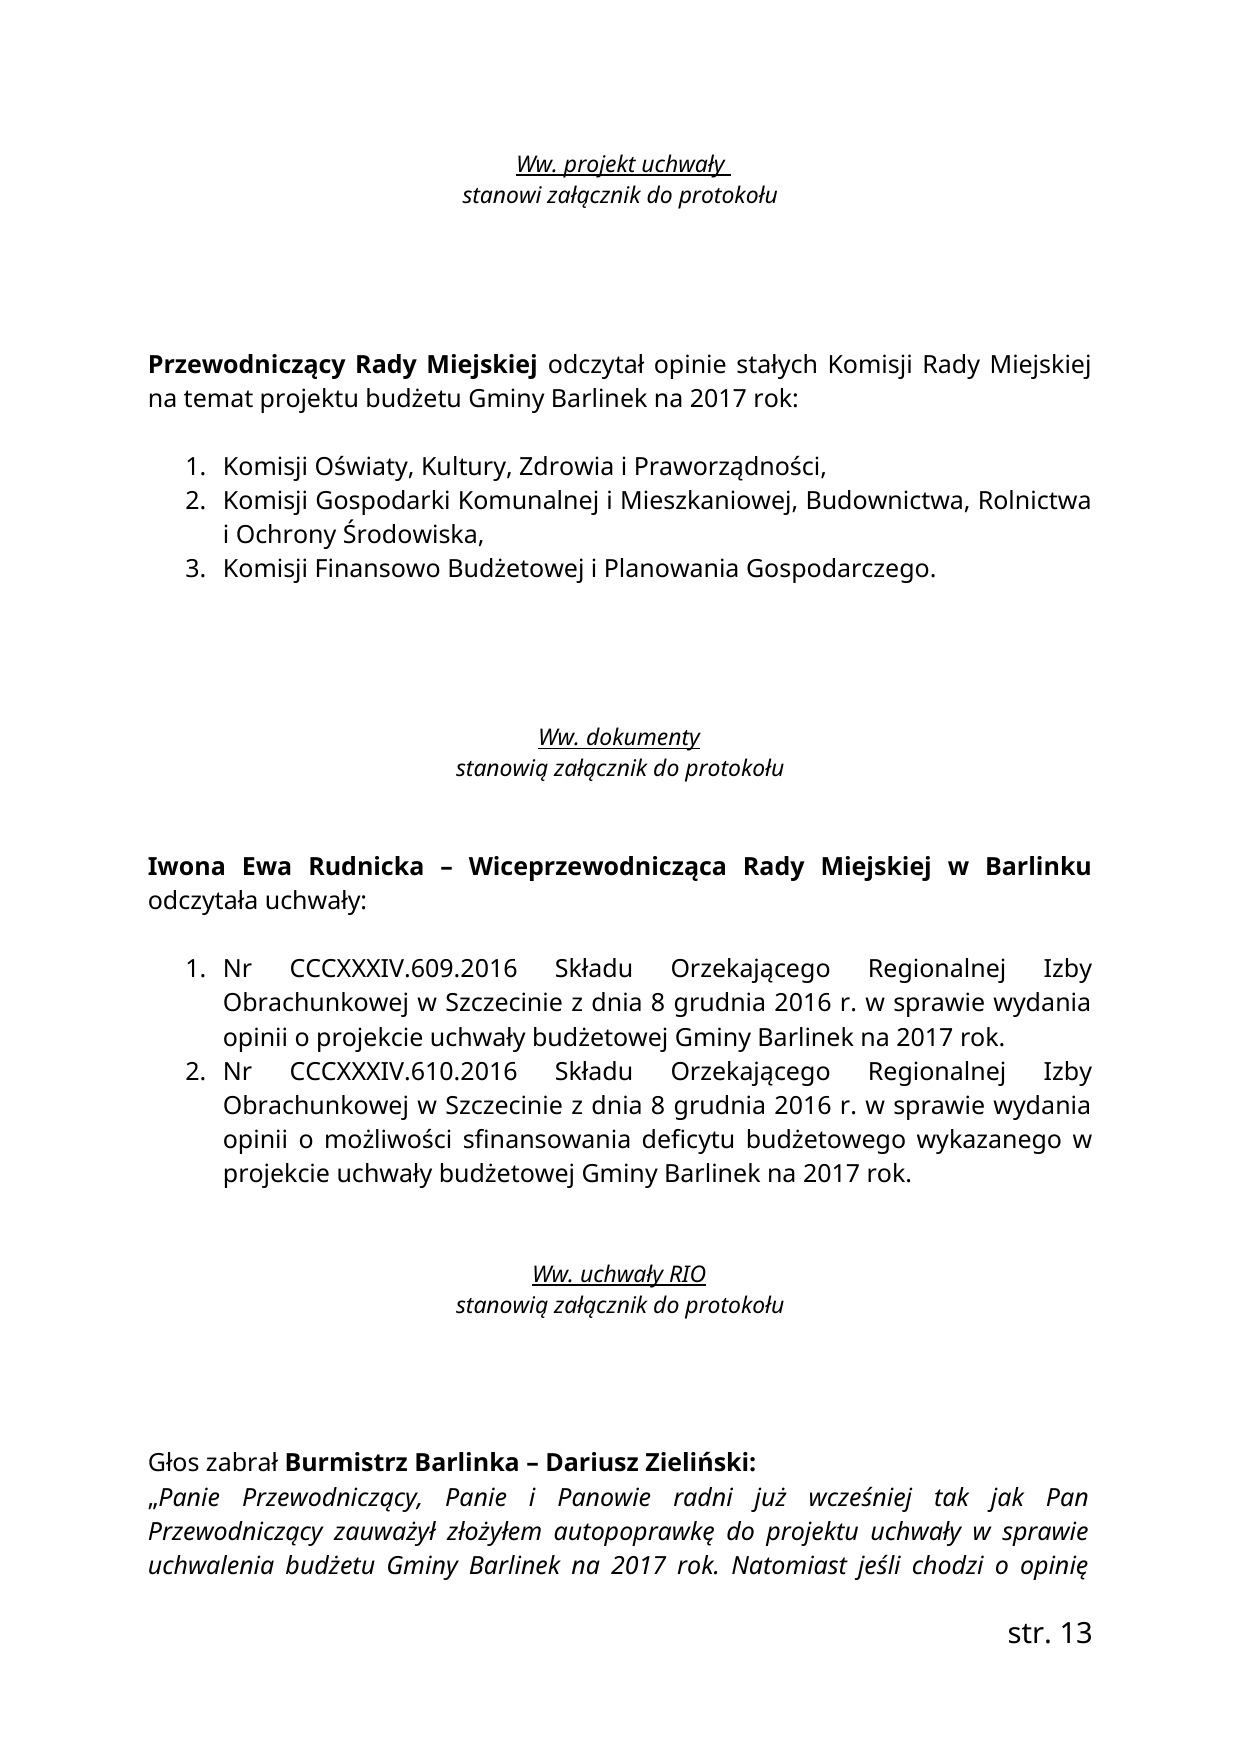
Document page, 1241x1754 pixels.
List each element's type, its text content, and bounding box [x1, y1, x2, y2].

text Iwona Ewa Rudnicka – Wiceprzewodnicząca Rady Miejskiej w Barlinku odczytała uchwały: [148, 849, 1093, 917]
list Nr CCCXXXIV.610.2016 Składu Orzekającego Regionalnej Izby Obrachunkowej w Szczecinie z dnia 8 grudnia 2016 r. w sprawie wydania opinii o możliwości sfinansowania deficytu budżetowego wykazanego w projekcie uchwały budżetowej Gminy Barlinek na 2017 rok. [185, 1053, 1093, 1189]
text Przewodniczący Rady Miejskiej odczytał opinie stałych Komisji Rady Miejskiej na temat projektu budżetu Gminy Barlinek na 2017 rok: [148, 346, 1093, 414]
list Komisji Gospodarki Komunalnej i Mieszkaniowej, Budownictwa, Rolnictwa i Ochrony Środowiska, [185, 483, 1093, 551]
text Ww. uchwały RIO [148, 1258, 1093, 1289]
text stanowią załącznik do protokołu [148, 752, 1093, 783]
text stanowią załącznik do protokołu [148, 1289, 1093, 1320]
list Nr CCCXXXIV.609.2016 Składu Orzekającego Regionalnej Izby Obrachunkowej w Szczecinie z dnia 8 grudnia 2016 r. w sprawie wydania opinii o projekcie uchwały budżetowej Gminy Barlinek na 2017 rok. [185, 951, 1093, 1053]
text stanowi załącznik do protokołu [148, 179, 1093, 210]
list Komisji Oświaty, Kultury, Zdrowia i Praworządności, [185, 448, 1093, 483]
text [148, 1479, 1093, 1581]
text Głos zabrał Burmistrz Barlinka – Dariusz Zieliński: [148, 1445, 1093, 1479]
text Ww. projekt uchwały [148, 148, 1093, 179]
text Ww. dokumenty [148, 721, 1093, 752]
list Komisji Finansowo Budżetowej i Planowania Gospodarczego. [185, 551, 1093, 585]
